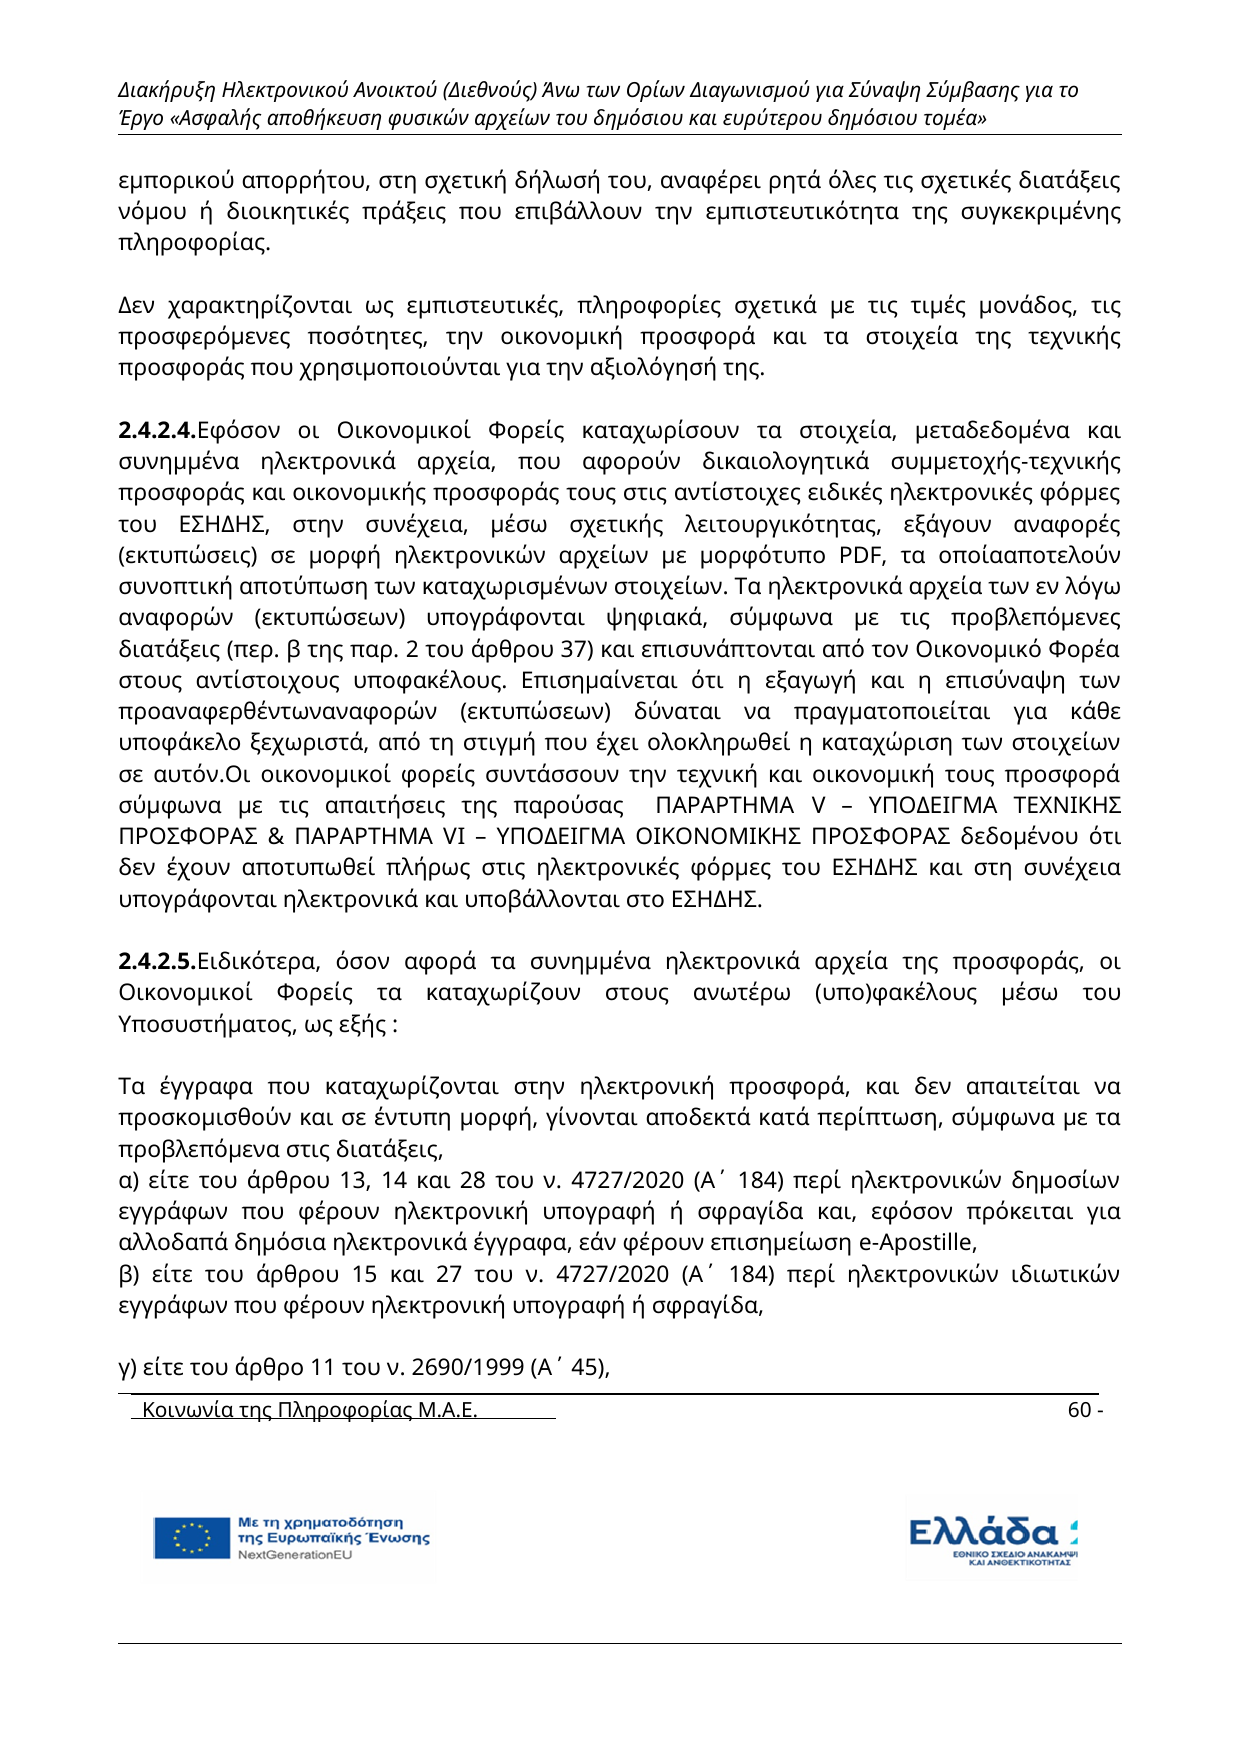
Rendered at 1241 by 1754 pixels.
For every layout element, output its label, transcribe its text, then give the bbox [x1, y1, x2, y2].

text 2.4.2.5.Ειδικότερα, όσον αφορά τα συνημμένα ηλεκτρονικά αρχεία της προσφοράς, οι Οικονομικοί Φορείς τα καταχωρίζουν στους ανωτέρω (υπο)φακέλους μέσω του Υποσυστήματος, ως εξής : [118, 945, 1122, 1039]
text β) είτε του άρθρου 15 και 27 του ν. 4727/2020 (Α΄ 184) περί ηλεκτρονικών ιδιωτικών εγγράφων που φέρουν ηλεκτρονική υπογραφή ή σφραγίδα, [118, 1257, 1122, 1320]
text Δεν χαρακτηρίζονται ως εμπιστευτικές, πληροφορίες σχετικά με τις τιμές μονάδος, τις προσφερόμενες ποσότητες, την οικονομική προσφορά και τα στοιχεία της τεχνικής προσφοράς που χρησιμοποιούνται για την αξιολόγησή της. [118, 289, 1122, 382]
text 2.4.2.4.Εφόσον οι Οικονομικοί Φορείς καταχωρίσουν τα στοιχεία, μεταδεδομένα και συνημμένα ηλεκτρονικά αρχεία, που αφορούν δικαιολογητικά συμμετοχής-τεχνικής προσφοράς και οικονομικής προσφοράς τους στις αντίστοιχες ειδικές ηλεκτρονικές φόρμες του ΕΣΗΔΗΣ, στην συνέχεια, μέσω σχετικής λειτουργικότητας, εξάγουν αναφορές (εκτυπώσεις) σε μορφή ηλεκτρονικών αρχείων με μορφότυπο PDF, τα οποίααποτελούν συνοπτική αποτύπωση των καταχωρισμένων στοιχείων. Τα ηλεκτρονικά αρχεία των εν λόγω αναφορών (εκτυπώσεων) υπογράφονται ψηφιακά, σύμφωνα με τις προβλεπόμενες διατάξεις (περ. β της παρ. 2 του άρθρου 37) και επισυνάπτονται από τον Οικονομικό Φορέα στους αντίστοιχους υποφακέλους. Επισημαίνεται ότι η εξαγωγή και η επισύναψη των προαναφερθέντωναναφορών (εκτυπώσεων) δύναται να πραγματοποιείται για κάθε υποφάκελο ξεχωριστά, από τη στιγμή που έχει ολοκληρωθεί η καταχώριση των στοιχείων σε αυτόν.Οι οικονομικοί φορείς συντάσσουν την τεχνική και οικονομική τους προσφορά σύμφωνα με τις απαιτήσεις της παρούσας ΠΑΡΑΡΤΗΜΑ V – ΥΠΟΔΕΙΓΜΑ ΤΕΧΝΙΚΗΣ ΠΡΟΣΦΟΡΑΣ & ΠΑΡΑΡΤΗΜΑ VI – ΥΠΟΔΕΙΓΜΑ ΟΙΚΟΝΟΜΙΚΗΣ ΠΡΟΣΦΟΡΑΣ δεδομένου ότι δεν έχουν αποτυπωθεί πλήρως στις ηλεκτρονικές φόρμες του ΕΣΗΔΗΣ και στη συνέχεια υπογράφονται ηλεκτρονικά και υποβάλλονται στο ΕΣΗΔΗΣ. [118, 414, 1122, 914]
text Τα έγγραφα που καταχωρίζονται στην ηλεκτρονική προσφορά, και δεν απαιτείται να προσκομισθούν και σε έντυπη μορφή, γίνονται αποδεκτά κατά περίπτωση, σύμφωνα με τα προβλεπόμενα στις διατάξεις, [118, 1070, 1122, 1164]
picture [130, 1487, 1078, 1628]
text γ) είτε του άρθρο 11 του ν. 2690/1999 (Α΄ 45), [118, 1351, 1122, 1382]
text α) είτε του άρθρου 13, 14 και 28 του ν. 4727/2020 (Α΄ 184) περί ηλεκτρονικών δημοσίων εγγράφων που φέρουν ηλεκτρονική υπογραφή ή σφραγίδα και, εφόσον πρόκειται για αλλοδαπά δημόσια ηλεκτρονικά έγγραφα, εάν φέρουν επισημείωση e-Apostille, [118, 1164, 1122, 1257]
